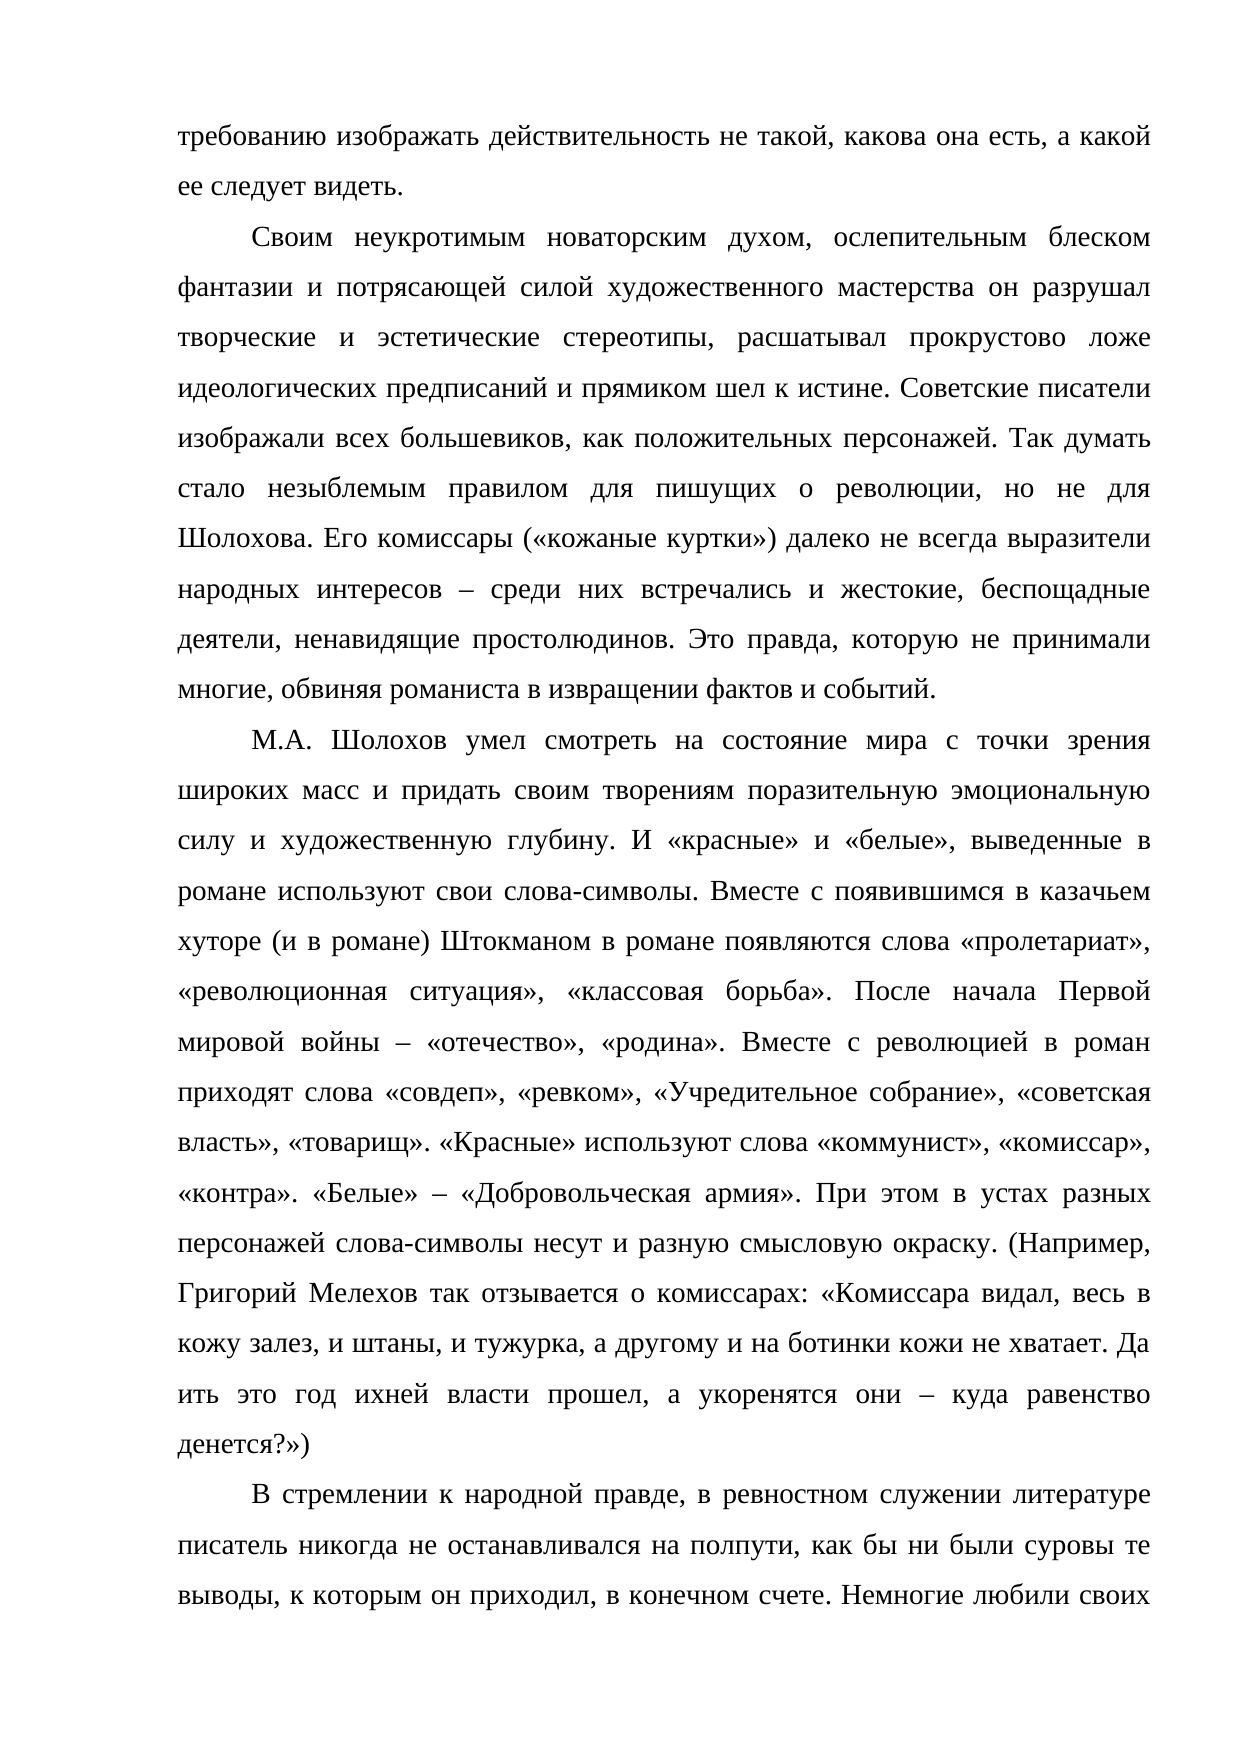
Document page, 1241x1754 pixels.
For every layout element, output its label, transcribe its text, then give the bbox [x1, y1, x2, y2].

text Своим неукротимым новаторским духом, ослепительным блеском фантазии и потрясающей силой художественного мастерства он разрушал творческие и эстетические стереотипы, расшатывал прокрустово ложе идеологических предписаний и прямиком шел к истине. Советские писатели изображали всех большевиков, как положительных персонажей. Так думать стало незыблемым правилом для пишущих о революции, но не для Шолохова. Его комиссары («кожаные куртки») далеко не всегда выразители народных интересов – среди них встречались и жестокие, беспощадные деятели, ненавидящие простолюдинов. Это правда, которую не принимали многие, обвиняя романиста в извращении фактов и событий. [177, 219, 1152, 705]
text М.А. Шолохов умел смотреть на состояние мира с точки зрения широких масс и придать своим творениям поразительную эмоциональную силу и художественную глубину. И «красные» и «белые», выведенные в романе используют свои слова-символы. Вместе с появившимся в казачьем хуторе (и в романе) Штокманом в романе появляются слова «пролетариат», «революционная ситуация», «классовая борьба». После начала Первой мировой войны – «отечество», «родина». Вместе с революцией в роман приходят слова «совдеп», «ревком», «Учредительное собрание», «советская власть», «товарищ». «Красные» используют слова «коммунист», «комиссар», «контра». «Белые» – «Добровольческая армия». При этом в устах разных персонажей слова-символы несут и разную смысловую окраску. (Например, Григорий Мелехов так отзывается о комиссарах: «Комиссара видал, весь в кожу залез, и штаны, и тужурка, а другому и на ботинки кожи не хватает. Да ить это год ихней власти прошел, а укоренятся они – куда равенство денется?») [177, 722, 1152, 1460]
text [177, 1477, 1152, 1611]
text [177, 118, 1152, 202]
